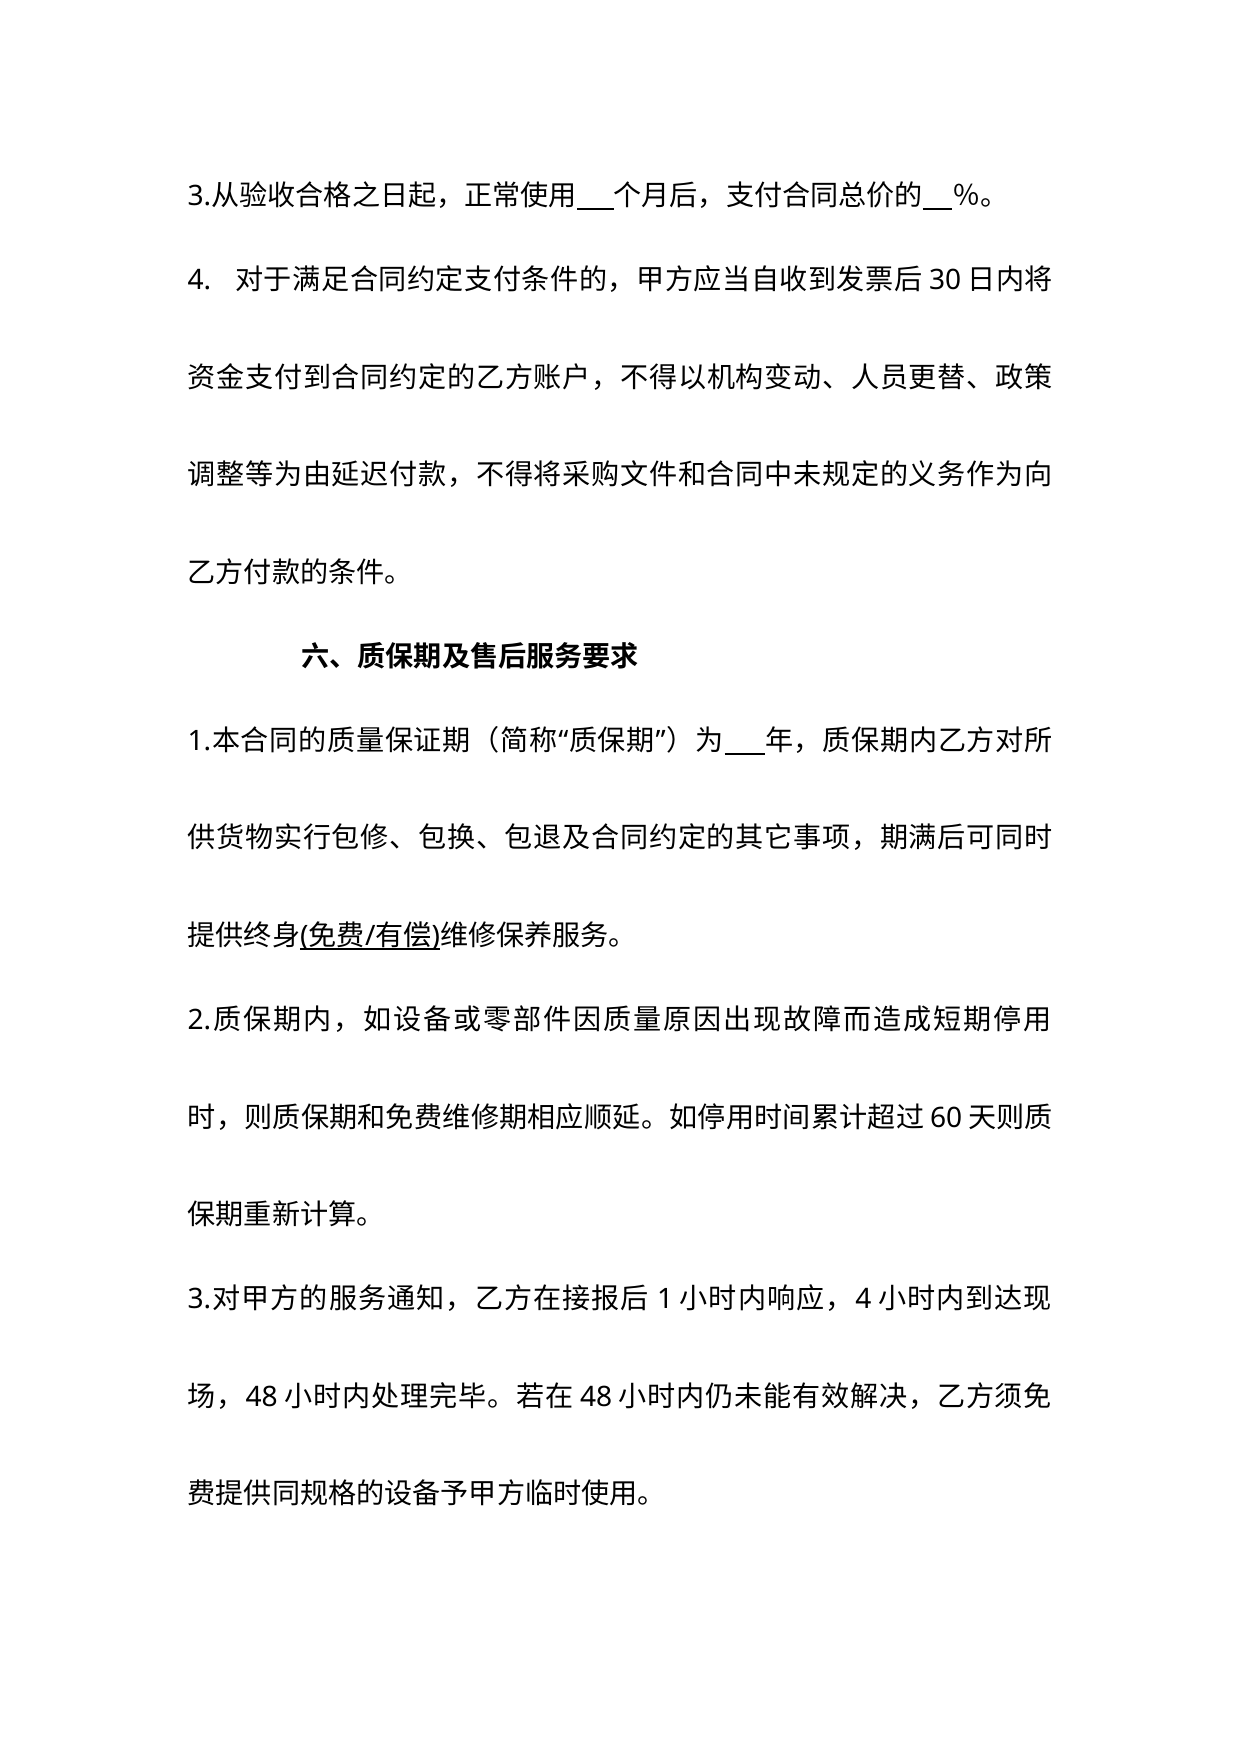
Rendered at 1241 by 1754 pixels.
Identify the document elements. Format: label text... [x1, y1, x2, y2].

text 2.质保期内，如设备或零部件因质量原因出现故障而造成短期停用时，则质保期和免费维修期相应顺延。如停用时间累计超过60天则质保期重新计算。 [187, 986, 1053, 1246]
text 六、质保期及售后服务要求 [301, 623, 1053, 688]
text 3.从验收合格之日起，正常使用 个月后，支付合同总价的 ％。 [187, 162, 1053, 227]
text 1.本合同的质量保证期（简称“质保期”）为 年，质保期内乙方对所供货物实行包修、包换、包退及合同约定的其它事项，期满后可同时提供终身(免费/有偿)维修保养服务。 [187, 707, 1053, 967]
text 4. 对于满足合同约定支付条件的，甲方应当自收到发票后30日内将资金支付到合同约定的乙方账户，不得以机构变动、人员更替、政策调整等为由延迟付款，不得将采购文件和合同中未规定的义务作为向乙方付款的条件。 [187, 246, 1053, 604]
text 3.对甲方的服务通知，乙方在接报后1小时内响应，4小时内到达现场，48小时内处理完毕。若在48小时内仍未能有效解决，乙方须免费提供同规格的设备予甲方临时使用。 [187, 1265, 1053, 1525]
